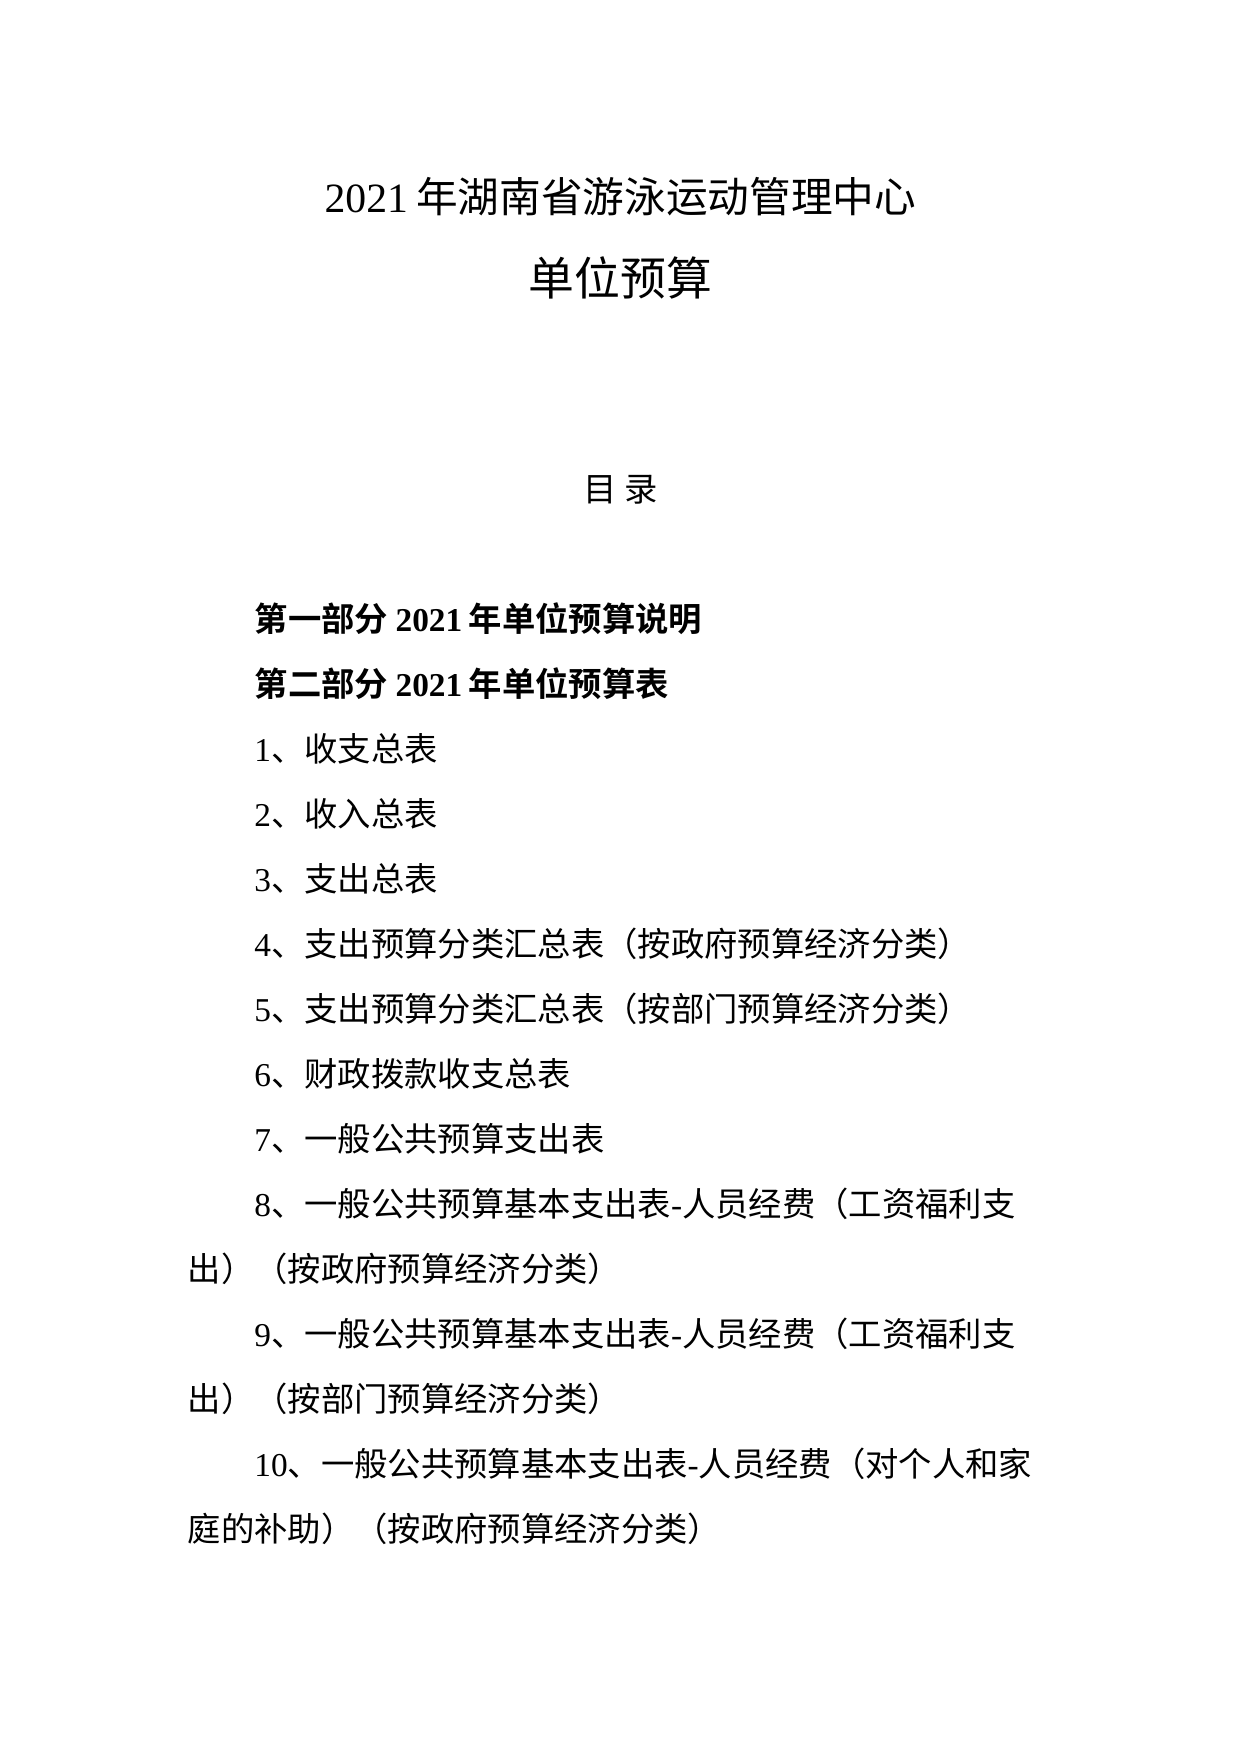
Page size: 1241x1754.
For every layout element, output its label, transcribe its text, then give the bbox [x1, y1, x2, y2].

text 第一部分 2021年单位预算说明 [187, 584, 1053, 649]
text 3、支出总表 [187, 844, 1053, 909]
text 第二部分 2021年单位预算表 [187, 649, 1053, 714]
text 4、支出预算分类汇总表（按政府预算经济分类） [187, 909, 1053, 974]
text 目 录 [187, 454, 1053, 519]
text 1、收支总表 [187, 714, 1053, 779]
text 10、一般公共预算基本支出表-人员经费（对个人和家庭的补助）（按政府预算经济分类） [187, 1429, 1053, 1559]
text 7、一般公共预算支出表 [187, 1104, 1053, 1169]
text 5、支出预算分类汇总表（按部门预算经济分类） [187, 974, 1053, 1039]
text 8、一般公共预算基本支出表-人员经费（工资福利支出）（按政府预算经济分类） [187, 1169, 1053, 1299]
text 2021年湖南省游泳运动管理中心 [187, 162, 1053, 227]
text 9、一般公共预算基本支出表-人员经费（工资福利支出）（按部门预算经济分类） [187, 1299, 1053, 1429]
text 单位预算 [187, 227, 1053, 324]
text 6、财政拨款收支总表 [187, 1039, 1053, 1104]
text 2、收入总表 [187, 779, 1053, 844]
